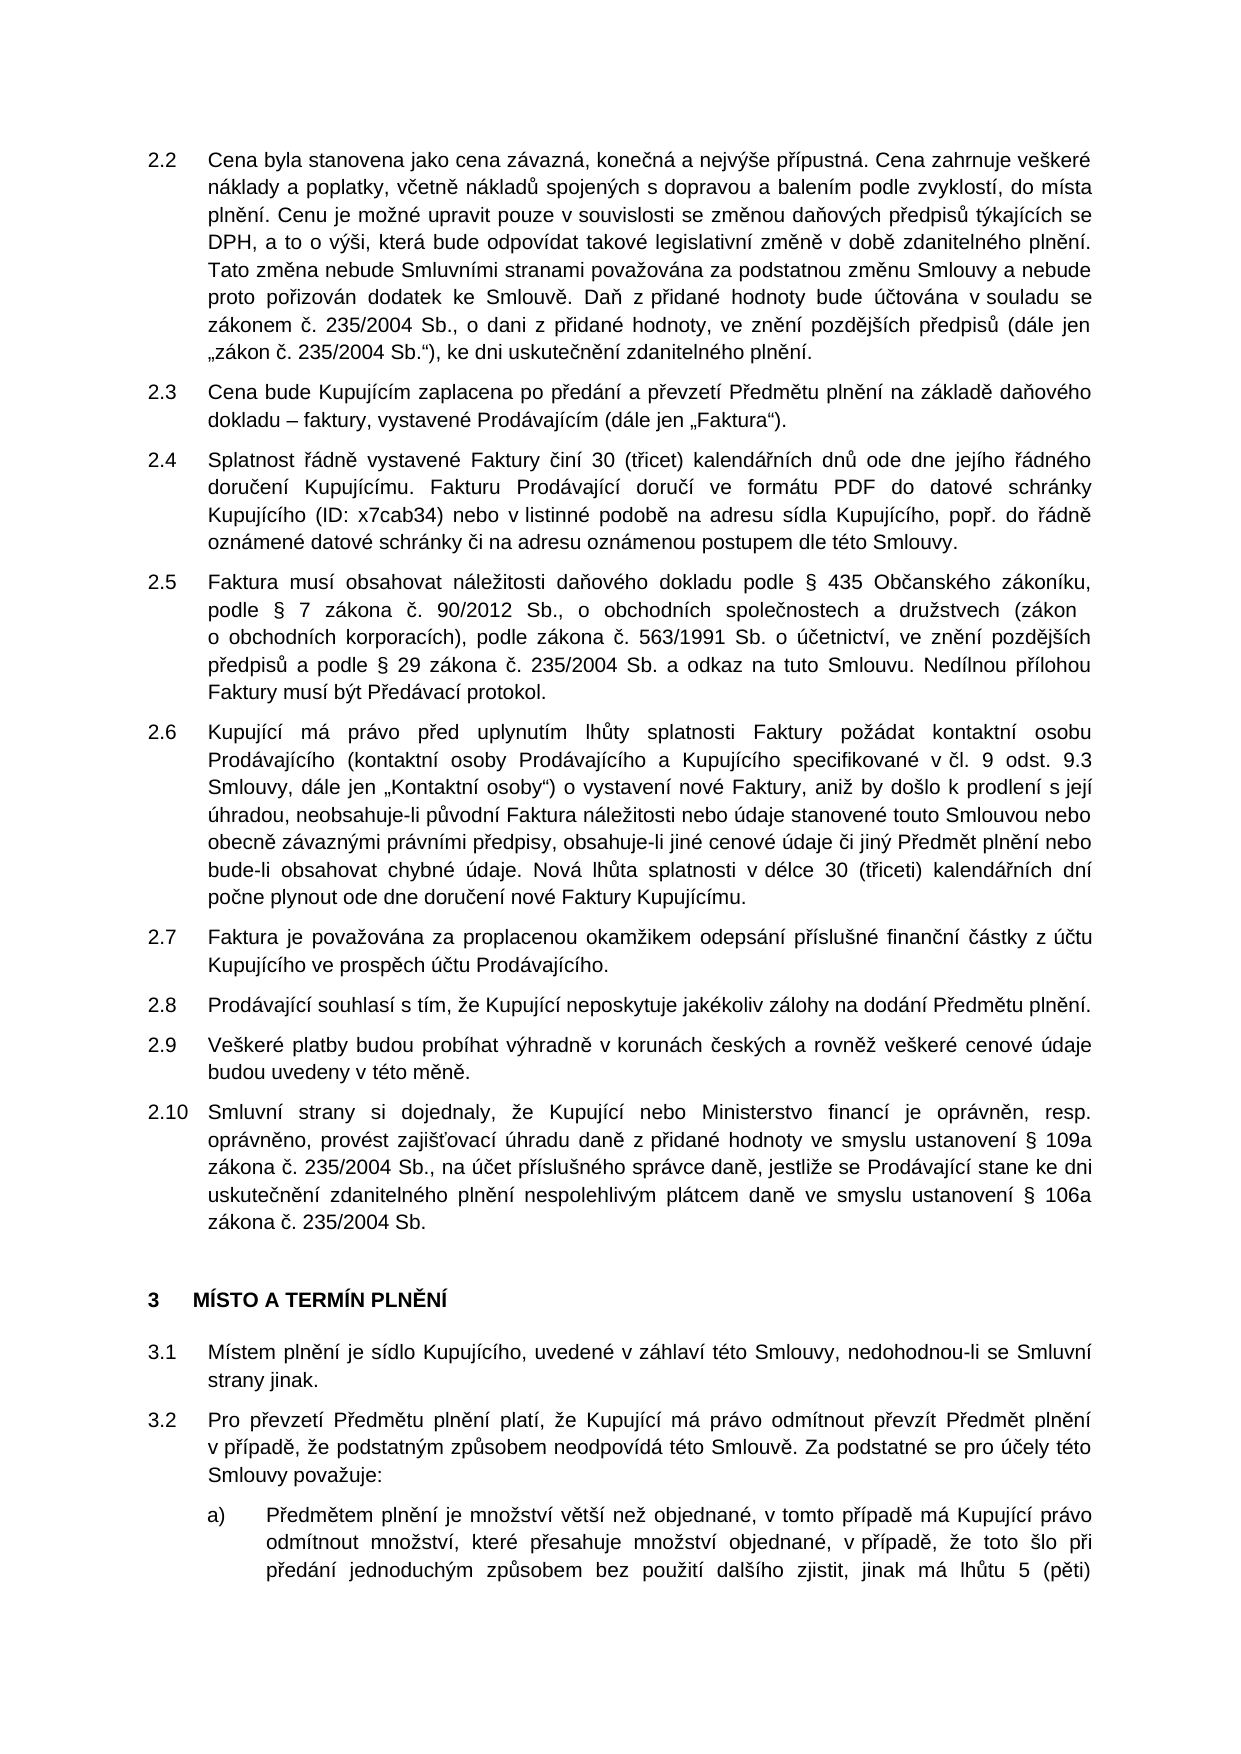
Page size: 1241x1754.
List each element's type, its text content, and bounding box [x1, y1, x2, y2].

subtitle Veškeré platby budou probíhat výhradně v korunách českých a rovněž veškeré cenové údaje budou uvedeny v této měně. [148, 1033, 1092, 1084]
subtitle Cena byla stanovena jako cena závazná, konečná a nejvýše přípustná. Cena zahrnuje veškeré náklady a poplatky, včetně nákladů spojených s dopravou a balením podle zvyklostí, do místa plnění. Cenu je možné upravit pouze v souvislosti se změnou daňových předpisů týkajících se DPH, a to o výši, která bude odpovídat takové legislativní změně v době zdanitelného plnění. Tato změna nebude Smluvními stranami považována za podstatnou změnu Smlouvy a nebude proto pořizován dodatek ke Smlouvě. Daň z přidané hodnoty bude účtována v souladu se zákonem č. 235/2004 Sb., o dani z přidané hodnoty, ve znění pozdějších předpisů (dále jen „zákon č. 235/2004 Sb.“), ke dni uskutečnění zdanitelného plnění. [148, 148, 1092, 364]
subtitle Cena bude Kupujícím zaplacena po předání a převzetí Předmětu plnění na základě daňového dokladu – faktury, vystavené Prodávajícím (dále jen „Faktura“). [148, 380, 1092, 432]
subtitle místo a termín plnění [148, 1288, 1092, 1312]
subtitle Faktura musí obsahovat náležitosti daňového dokladu podle § 435 Občanského zákoníku, podle § 7 zákona č. 90/2012 Sb., o obchodních společnostech a družstvech (zákon o obchodních korporacích), podle zákona č. 563/1991 Sb. o účetnictví, ve znění pozdějších předpisů a podle § 29 zákona č. 235/2004 Sb. a odkaz na tuto Smlouvu. Nedílnou přílohou Faktury musí být Předávací protokol. [148, 570, 1092, 704]
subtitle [207, 1503, 1092, 1582]
subtitle Místem plnění je sídlo Kupujícího, uvedené v záhlaví této Smlouvy, nedohodnou-li se Smluvní strany jinak. [148, 1340, 1092, 1392]
subtitle Prodávající souhlasí s tím, že Kupující neposkytuje jakékoliv zálohy na dodání Předmětu plnění. [148, 993, 1092, 1017]
subtitle Kupující má právo před uplynutím lhůty splatnosti Faktury požádat kontaktní osobu Prodávajícího (kontaktní osoby Prodávajícího a Kupujícího specifikované v čl. 9 odst. 9.3 Smlouvy, dále jen „Kontaktní osoby“) o vystavení nové Faktury, aniž by došlo k prodlení s její úhradou, neobsahuje-li původní Faktura náležitosti nebo údaje stanovené touto Smlouvou nebo obecně závaznými právními předpisy, obsahuje-li jiné cenové údaje či jiný Předmět plnění nebo bude-li obsahovat chybné údaje. Nová lhůta splatnosti v délce 30 (třiceti) kalendářních dní počne plynout ode dne doručení nové Faktury Kupujícímu. [148, 720, 1092, 909]
subtitle Smluvní strany si dojednaly, že Kupující nebo Ministerstvo financí je oprávněn, resp. oprávněno, provést zajišťovací úhradu daně z přidané hodnoty ve smyslu ustanovení § 109a zákona č. 235/2004 Sb., na účet příslušného správce daně, jestliže se Prodávající stane ke dni uskutečnění zdanitelného plnění nespolehlivým plátcem daně ve smyslu ustanovení § 106a zákona č. 235/2004 Sb. [148, 1100, 1092, 1234]
subtitle Pro převzetí Předmětu plnění platí, že Kupující má právo odmítnout převzít Předmět plnění v případě, že podstatným způsobem neodpovídá této Smlouvě. Za podstatné se pro účely této Smlouvy považuje: [148, 1408, 1092, 1487]
subtitle Faktura je považována za proplacenou okamžikem odepsání příslušné finanční částky z účtu Kupujícího ve prospěch účtu Prodávajícího. [148, 925, 1092, 977]
subtitle Splatnost řádně vystavené Faktury činí 30 (třicet) kalendářních dnů ode dne jejího řádného doručení Kupujícímu. Fakturu Prodávající doručí ve formátu PDF do datové schránky Kupujícího (ID: x7cab34) nebo v listinné podobě na adresu sídla Kupujícího, popř. do řádně oznámené datové schránky či na adresu oznámenou postupem dle této Smlouvy. [148, 448, 1092, 554]
